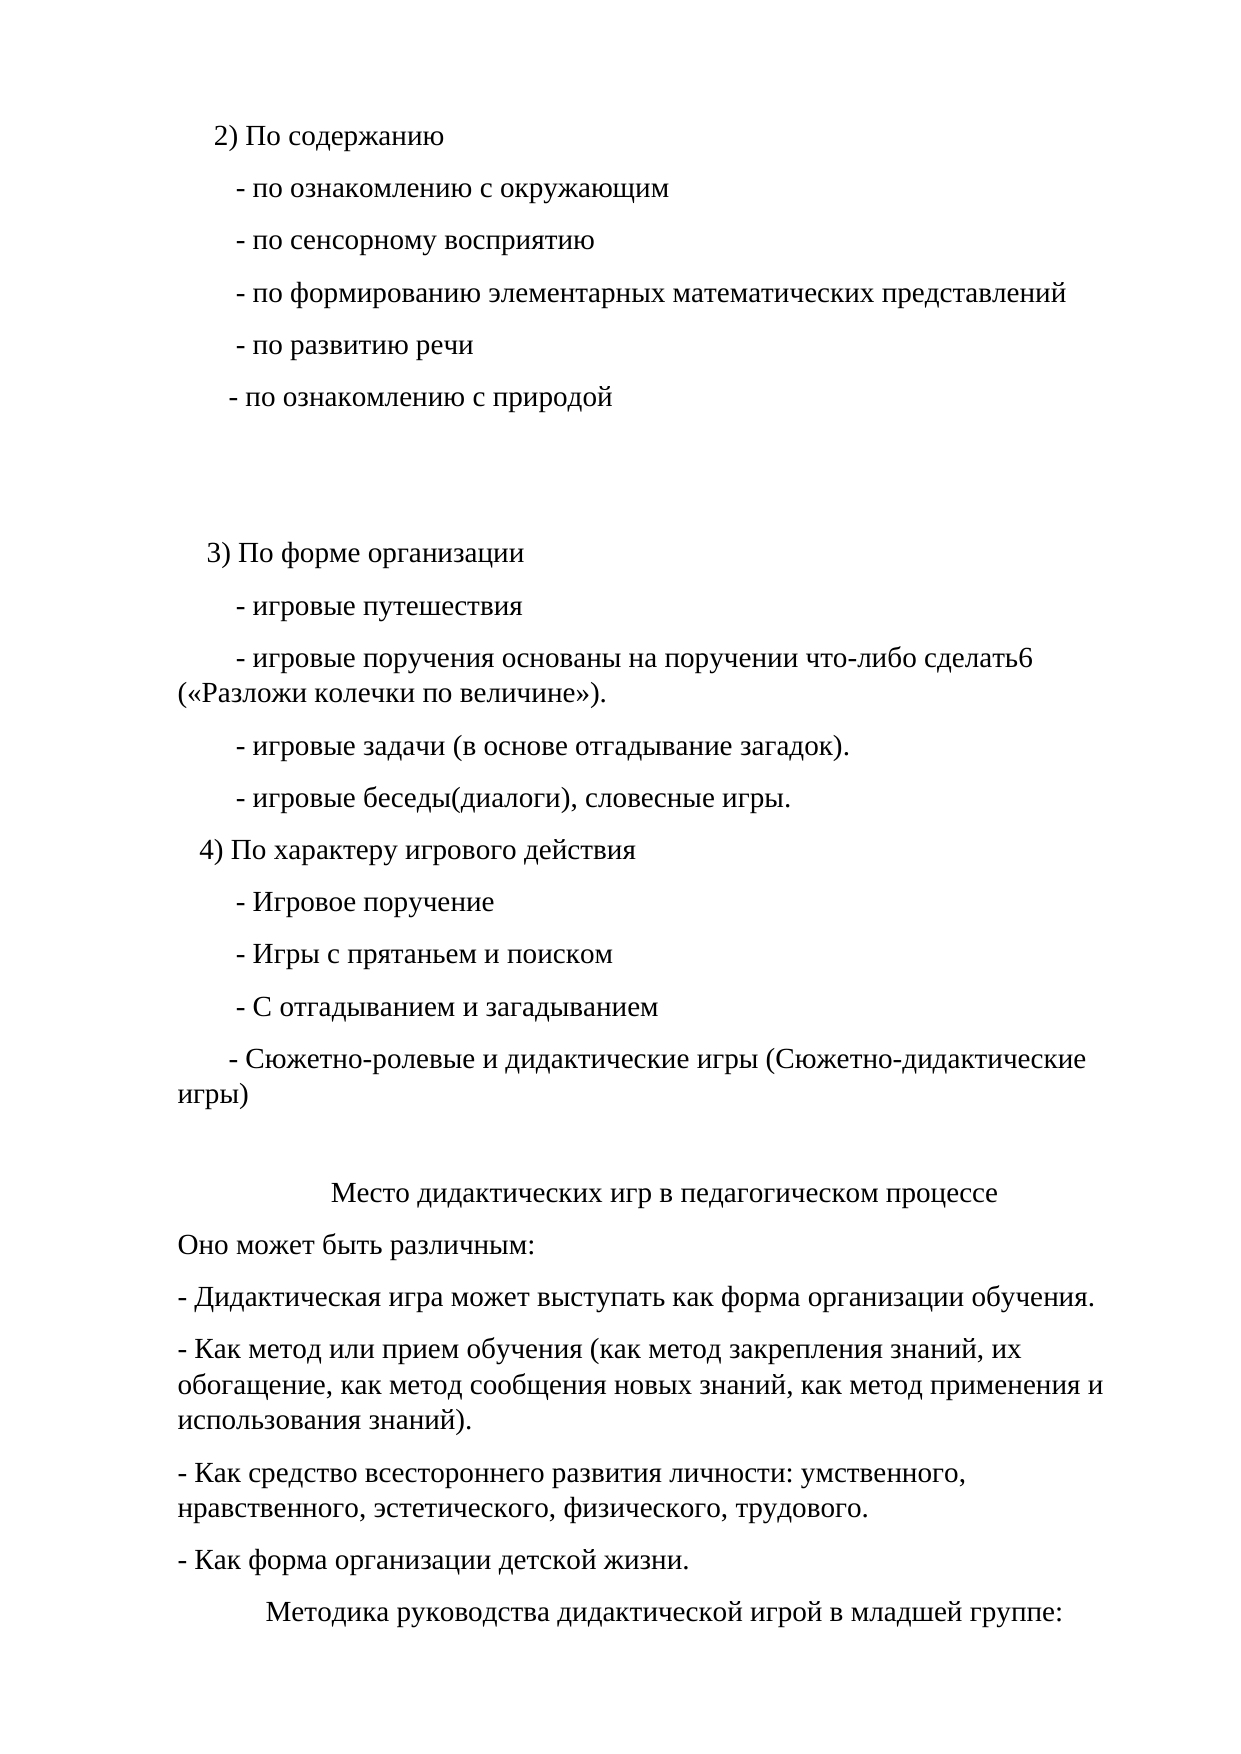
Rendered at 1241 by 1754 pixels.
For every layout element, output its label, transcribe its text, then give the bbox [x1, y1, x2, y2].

text - по развитию речи [177, 327, 1152, 360]
text - Как средство всестороннего развития личности: умственного, нравственного, эстетического, физического, трудового. [177, 1455, 1152, 1524]
text - Сюжетно-ролевые и дидактические игры (Сюжетно-дидактические игры) [177, 1041, 1152, 1110]
text - игровые путешествия [177, 588, 1152, 621]
text 3) По форме организации [177, 536, 1152, 569]
text - игровые беседы(диалоги), словесные игры. [177, 780, 1152, 813]
text - Как метод или прием обучения (как метод закрепления знаний, их обогащение, как метод сообщения новых знаний, как метод применения и использования знаний). [177, 1331, 1152, 1436]
text - по ознакомлению с окружающим [177, 170, 1152, 204]
text - С отгадыванием и загадыванием [177, 989, 1152, 1022]
text - по сенсорному восприятию [177, 222, 1152, 256]
text Оно может быть различным: [177, 1227, 1152, 1261]
text Методика руководства дидактической игрой в младшей группе: [177, 1594, 1152, 1628]
text Место дидактических игр в педагогическом процессе [177, 1175, 1152, 1208]
text 2) По содержанию [177, 118, 1152, 152]
text - Игры с прятаньем и поиском [177, 936, 1152, 970]
text - Игровое поручение [177, 884, 1152, 918]
text - Дидактическая игра может выступать как форма организации обучения. [177, 1279, 1152, 1313]
text - игровые поручения основаны на поручении что-либо сделать6 («Разложи колечки по величине»). [177, 640, 1152, 709]
text - по формированию элементарных математических представлений [177, 275, 1152, 308]
text - Как форма организации детской жизни. [177, 1542, 1152, 1576]
text - игровые задачи (в основе отгадывание загадок). [177, 728, 1152, 761]
text - по ознакомлению с природой [177, 379, 1152, 413]
text 4) По характеру игрового действия [177, 832, 1152, 866]
